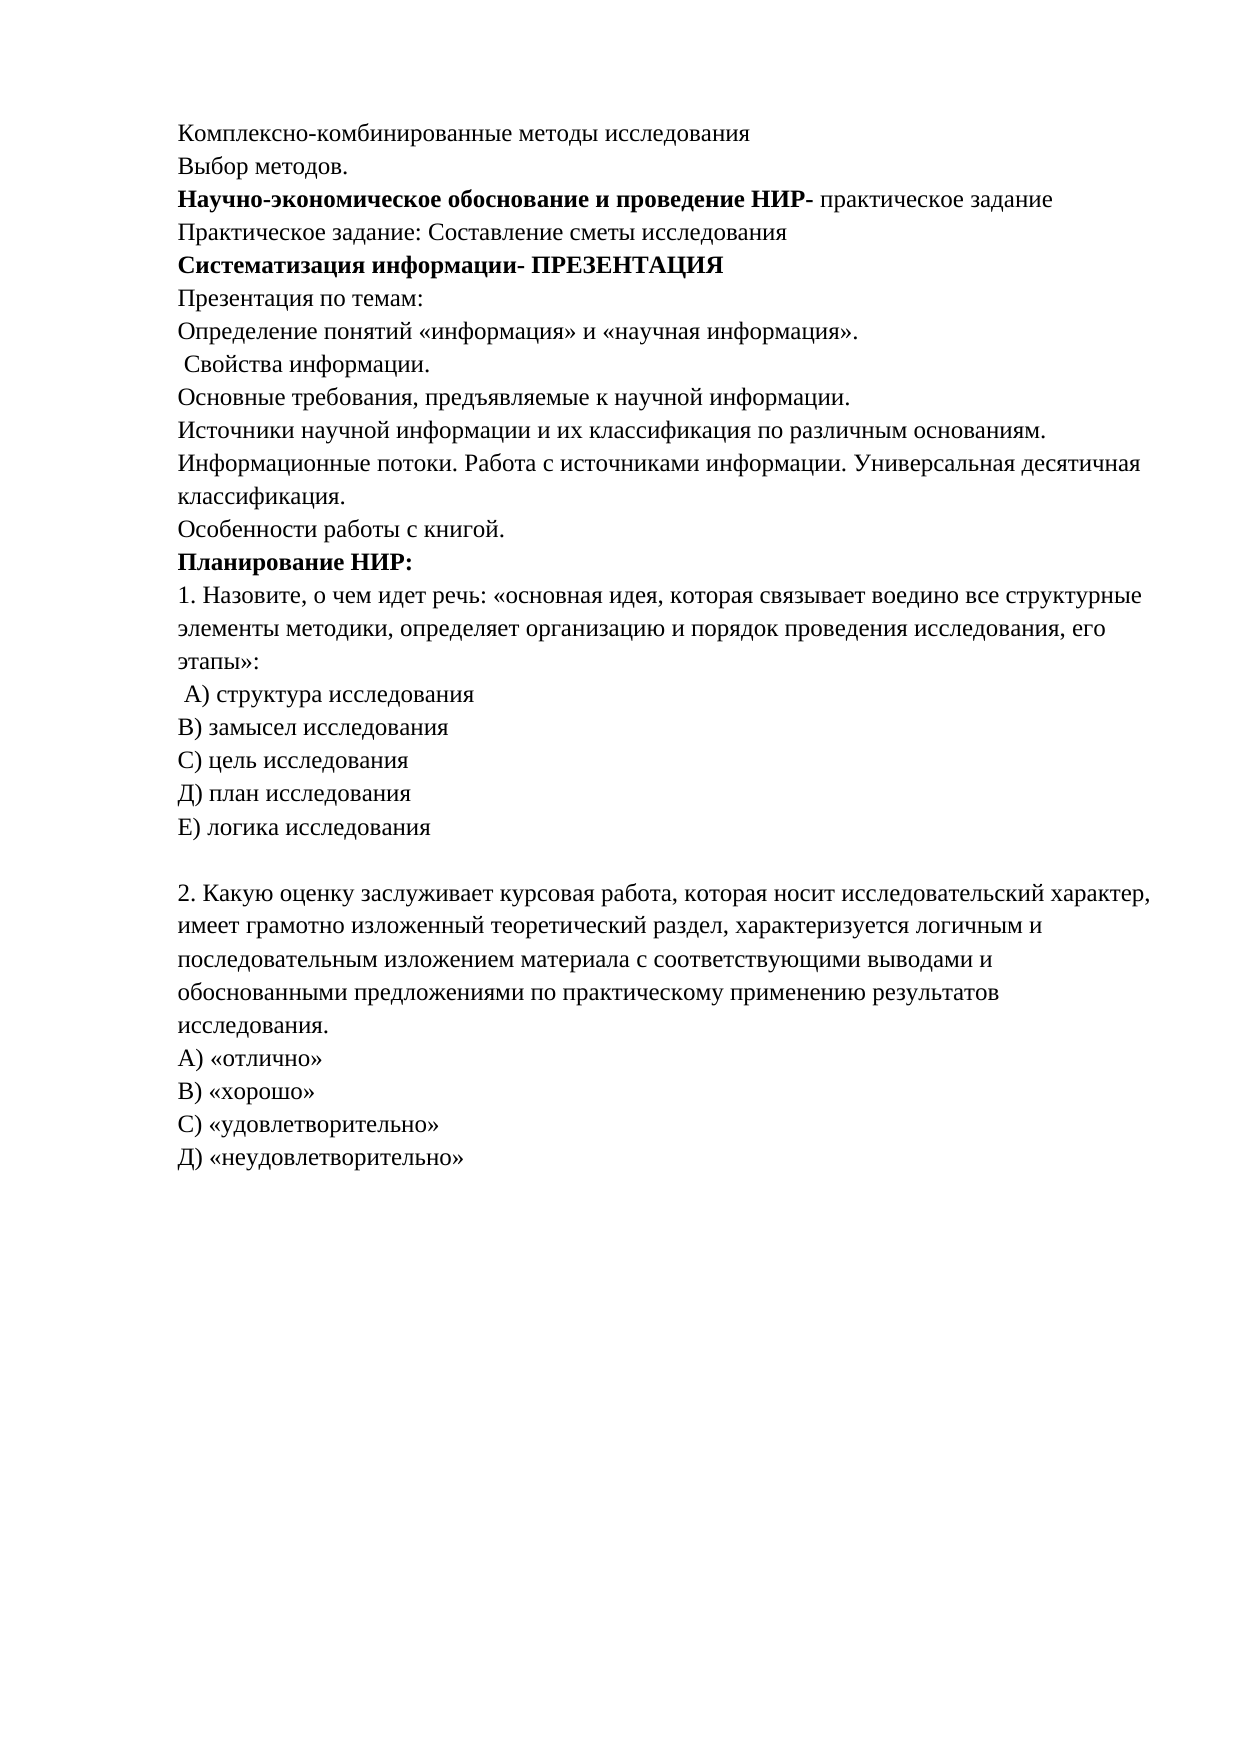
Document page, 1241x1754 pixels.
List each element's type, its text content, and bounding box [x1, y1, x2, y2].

text 1. Назовите, о чем идет речь: «основная идея, которая связывает воедино все структурные элементы методики, определяет организацию и порядок проведения исследования, его этапы»: [177, 580, 1152, 675]
text С) цель исследования [177, 746, 1152, 774]
text Планирование НИР: [177, 547, 1152, 576]
text Практическое задание: Составление сметы исследования [177, 217, 1152, 246]
text Е) логика исследования [177, 812, 1152, 840]
text С) «удовлетворительно» [177, 1109, 1152, 1137]
text Научно-экономическое обоснование и проведение НИР- практическое задание [177, 184, 1152, 213]
text Комплексно-комбинированные методы исследования [177, 118, 1152, 147]
text Особенности работы с книгой. [177, 514, 1152, 543]
text А) структура исследования [177, 679, 1152, 708]
text Д) план исследования [177, 778, 1152, 807]
text А) «отлично» [177, 1043, 1152, 1071]
text Свойства информации. [177, 349, 1152, 378]
text Презентация по темам: [177, 283, 1152, 312]
text Определение понятий «информация» и «научная информация». [177, 316, 1152, 345]
text 2. Какую оценку заслуживает курсовая работа, которая носит исследовательский характер, имеет грамотно изложенный теоретический раздел, характеризуется логичным и последовательным изложением материала с соответствующими выводами и обоснованными предложениями по практическому применению результатов исследования. [177, 878, 1152, 1038]
text В) «хорошо» [177, 1076, 1152, 1104]
text Основные требования, предъявляемые к научной информации. [177, 382, 1152, 411]
text Источники научной информации и их классификация по различным основаниям. Информационные потоки. Работа с источниками информации. Универсальная десятичная классификация. [177, 415, 1152, 510]
text Выбор методов. [177, 151, 1152, 180]
text Д) «неудовлетворительно» [177, 1142, 1152, 1171]
text В) замысел исследования [177, 712, 1152, 741]
text Систематизация информации- ПРЕЗЕНТАЦИЯ [177, 250, 1152, 279]
